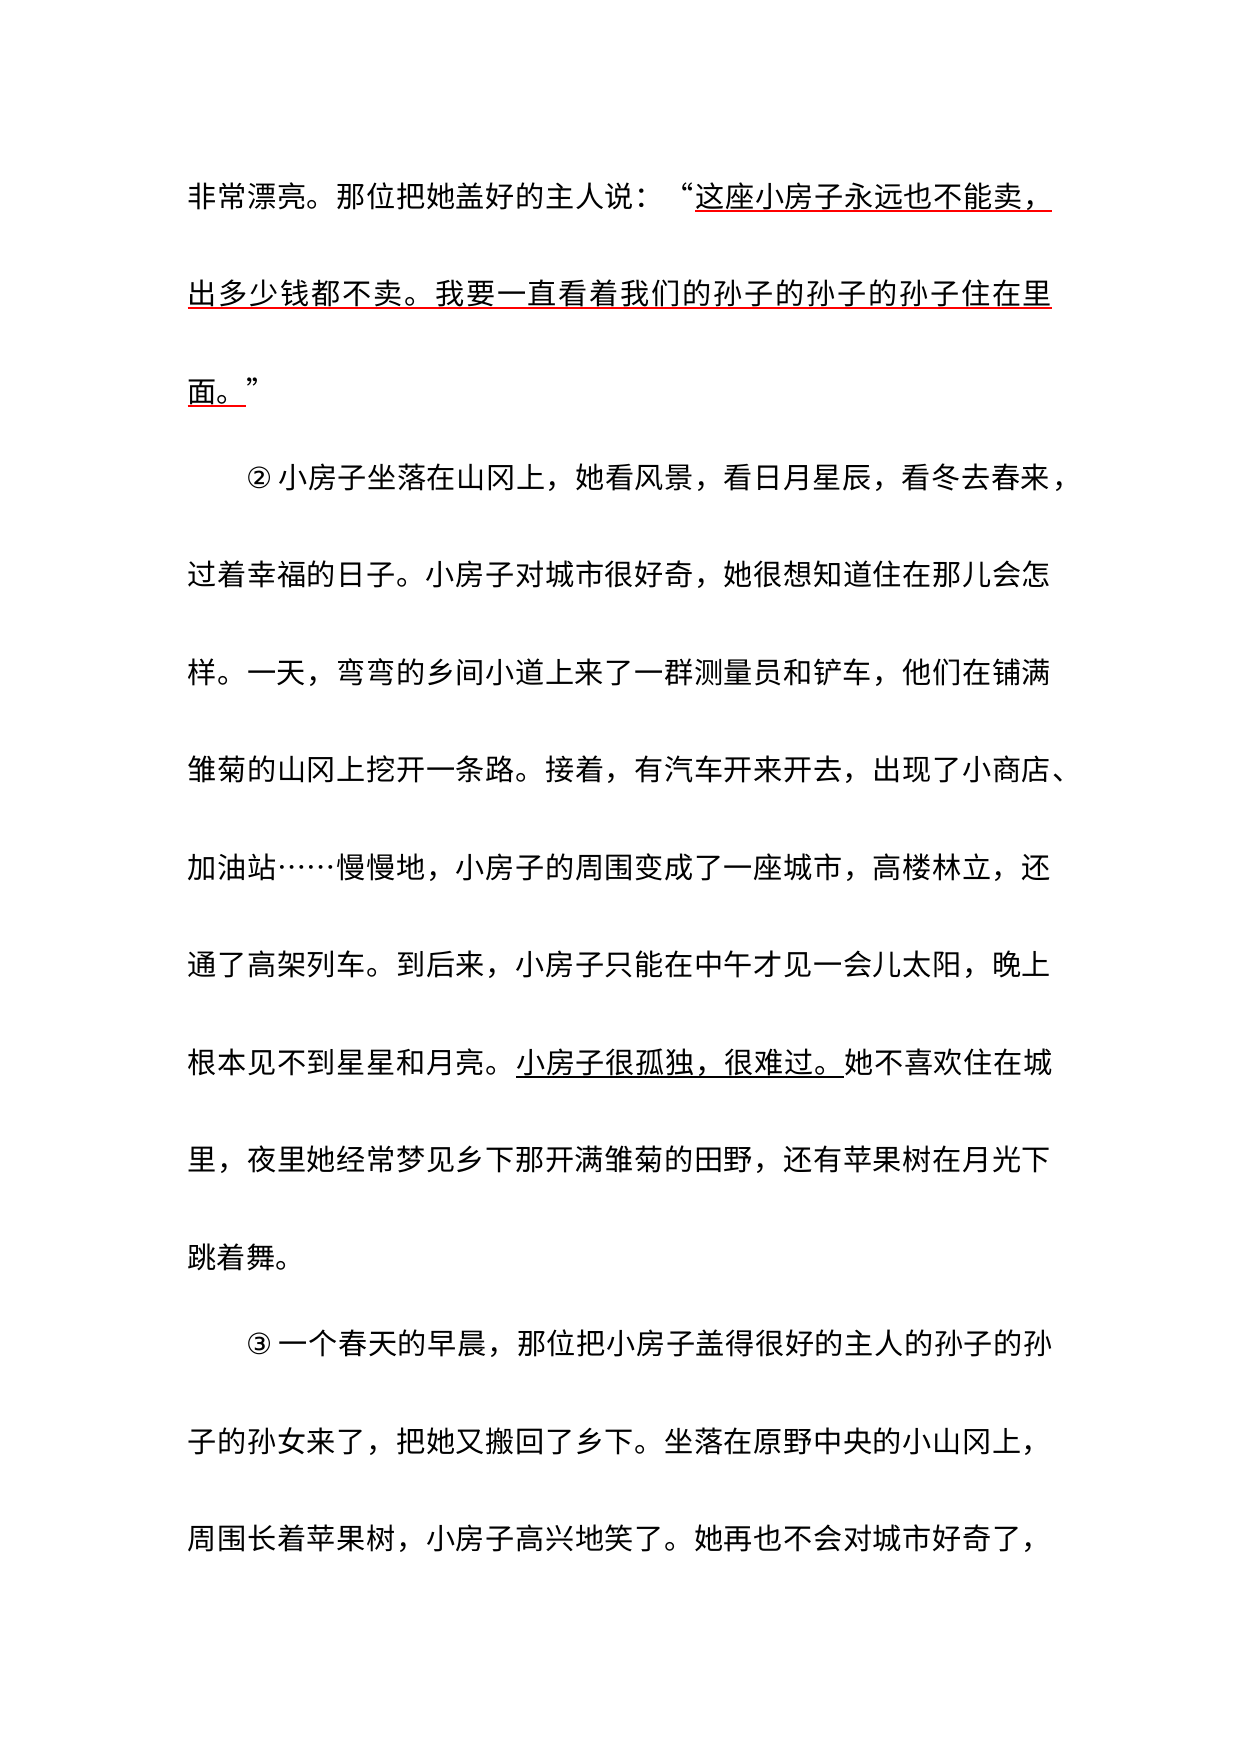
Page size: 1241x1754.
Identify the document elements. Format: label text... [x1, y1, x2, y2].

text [187, 162, 1053, 422]
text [187, 1309, 1053, 1569]
text ②小房子坐落在山冈上，她看风景，看日月星辰，看冬去春来，过着幸福的日子。小房子对城市很好奇，她很想知道住在那儿会怎样。一天，弯弯的乡间小道上来了一群测量员和铲车，他们在铺满雏菊的山冈上挖开一条路。接着，有汽车开来开去，出现了小商店、加油站……慢慢地，小房子的周围变成了一座城市，高楼林立，还通了高架列车。到后来，小房子只能在中午才见一会儿太阳，晚上根本见不到星星和月亮。小房子很孤独，很难过。她不喜欢住在城里，夜里她经常梦见乡下那开满雏菊的田野，还有苹果树在月光下跳着舞。 [187, 443, 1053, 1288]
